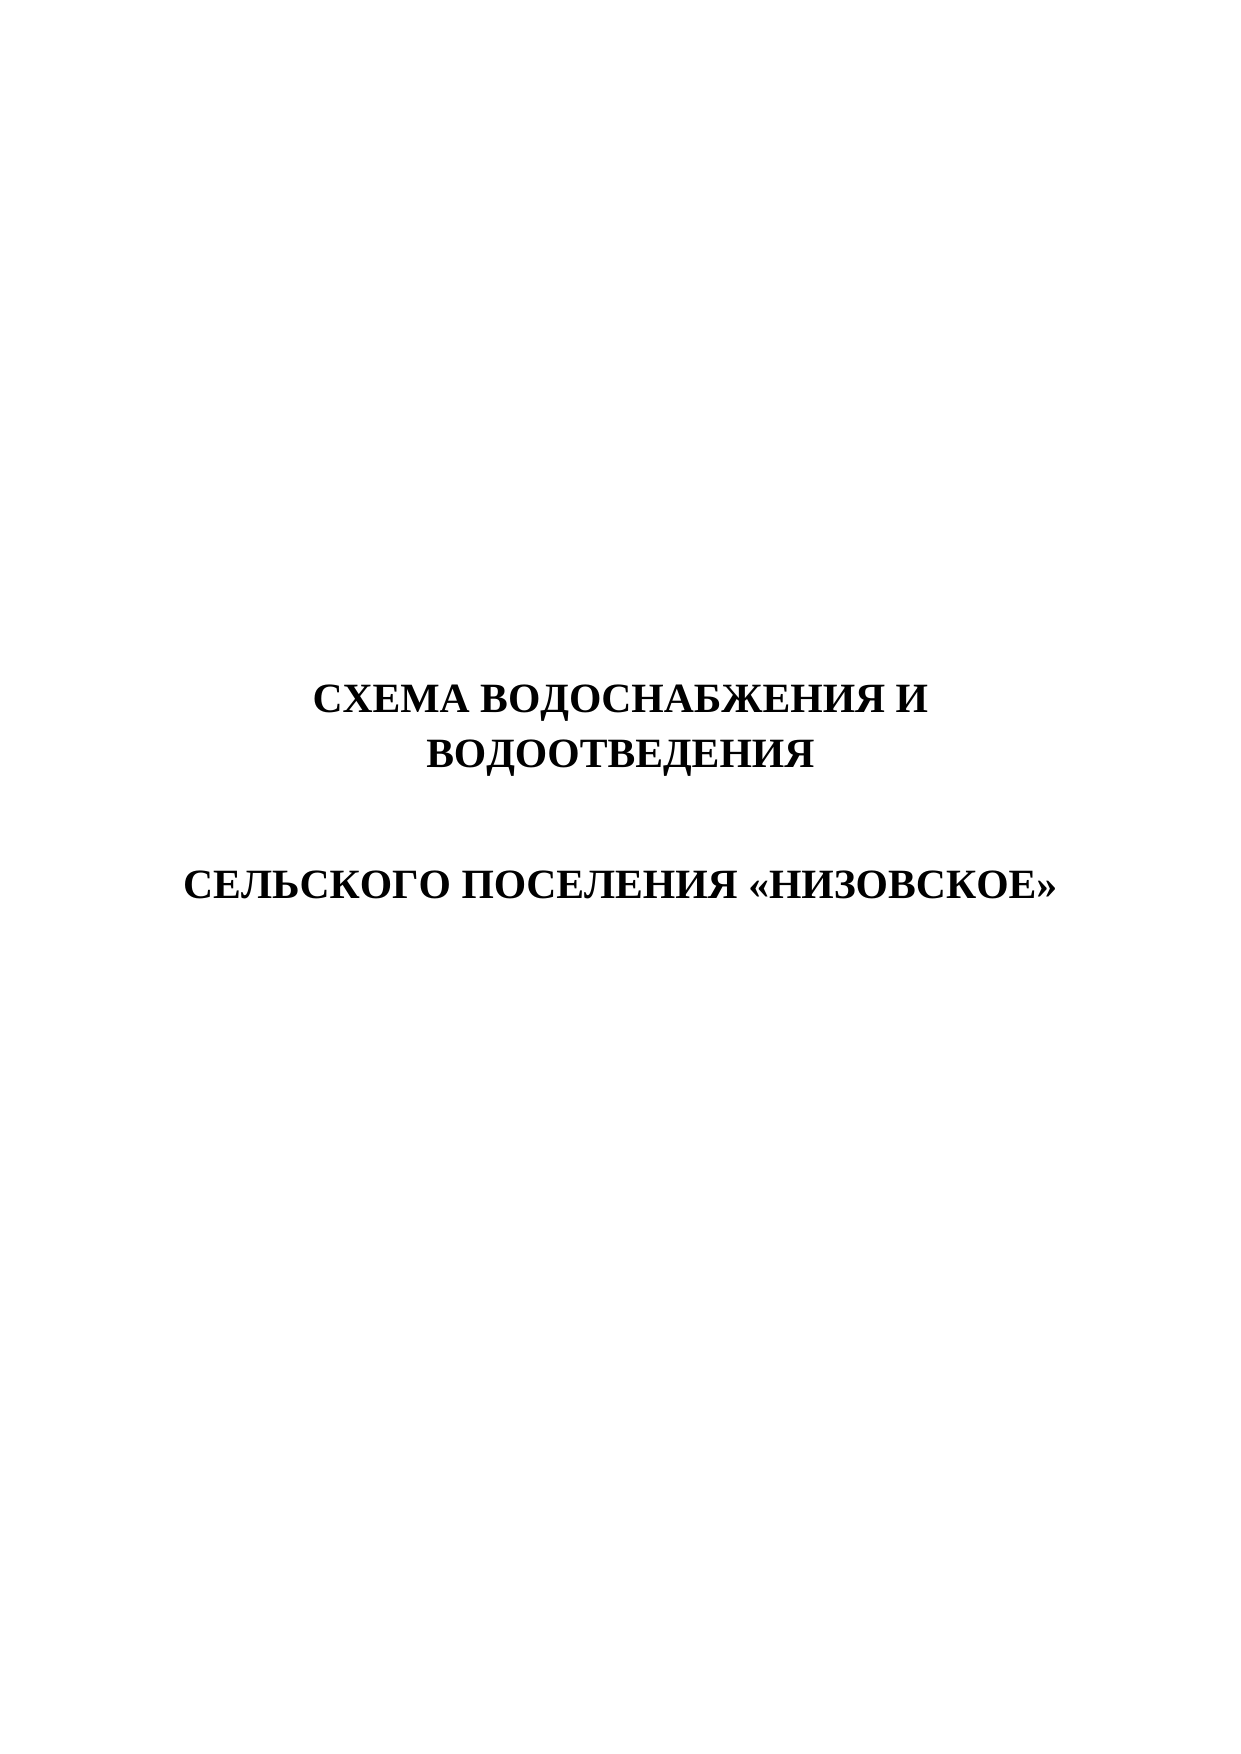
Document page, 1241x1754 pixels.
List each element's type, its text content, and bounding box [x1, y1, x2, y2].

text Схема водоснабжения и водоотведения [177, 673, 1063, 776]
text Сельского поселения «Низовское» [177, 859, 1063, 907]
